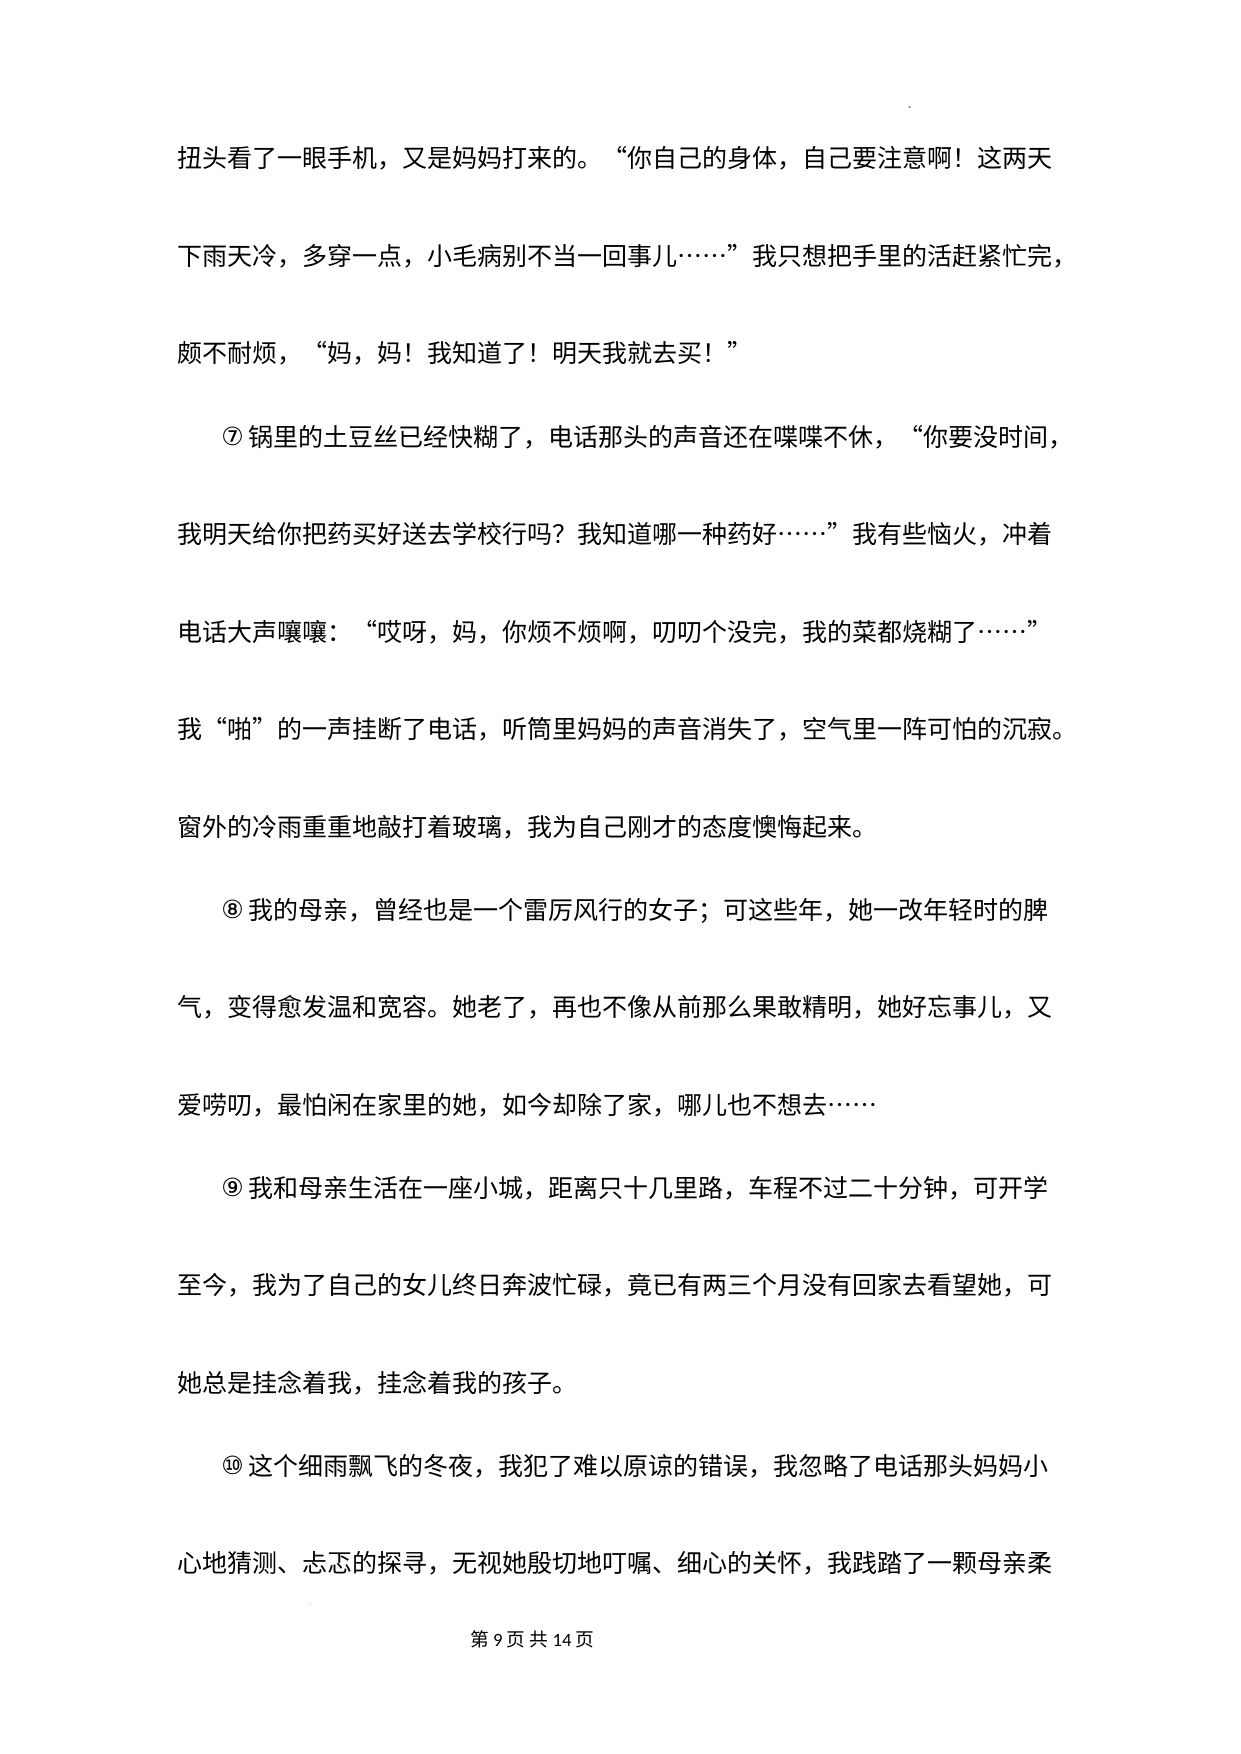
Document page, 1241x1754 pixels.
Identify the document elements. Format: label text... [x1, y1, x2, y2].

text ⑨我和母亲生活在一座小城，距离只十几里路，车程不过二十分钟，可开学至今，我为了自己的女儿终日奔波忙碌，竟已有两三个月没有回家去看望她，可她总是挂念着我，挂念着我的孩子。 [177, 1154, 1063, 1414]
text ⑦锅里的土豆丝已经快糊了，电话那头的声音还在喋喋不休，“你要没时间，我明天给你把药买好送去学校行吗？我知道哪一种药好……”我有些恼火，冲着电话大声嚷嚷：“哎呀，妈，你烦不烦啊，叨叨个没完，我的菜都烧糊了……”我“啪”的一声挂断了电话，听筒里妈妈的声音消失了，空气里一阵可怕的沉寂。窗外的冷雨重重地敲打着玻璃，我为自己刚才的态度懊悔起来。 [177, 403, 1063, 858]
text ⑧我的母亲，曾经也是一个雷厉风行的女子；可这些年，她一改年轻时的脾气，变得愈发温和宽容。她老了，再也不像从前那么果敢精明，她好忘事儿，又爱唠叨，最怕闲在家里的她，如今却除了家，哪儿也不想去…… [177, 876, 1063, 1136]
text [177, 124, 1063, 384]
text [177, 1432, 1063, 1594]
